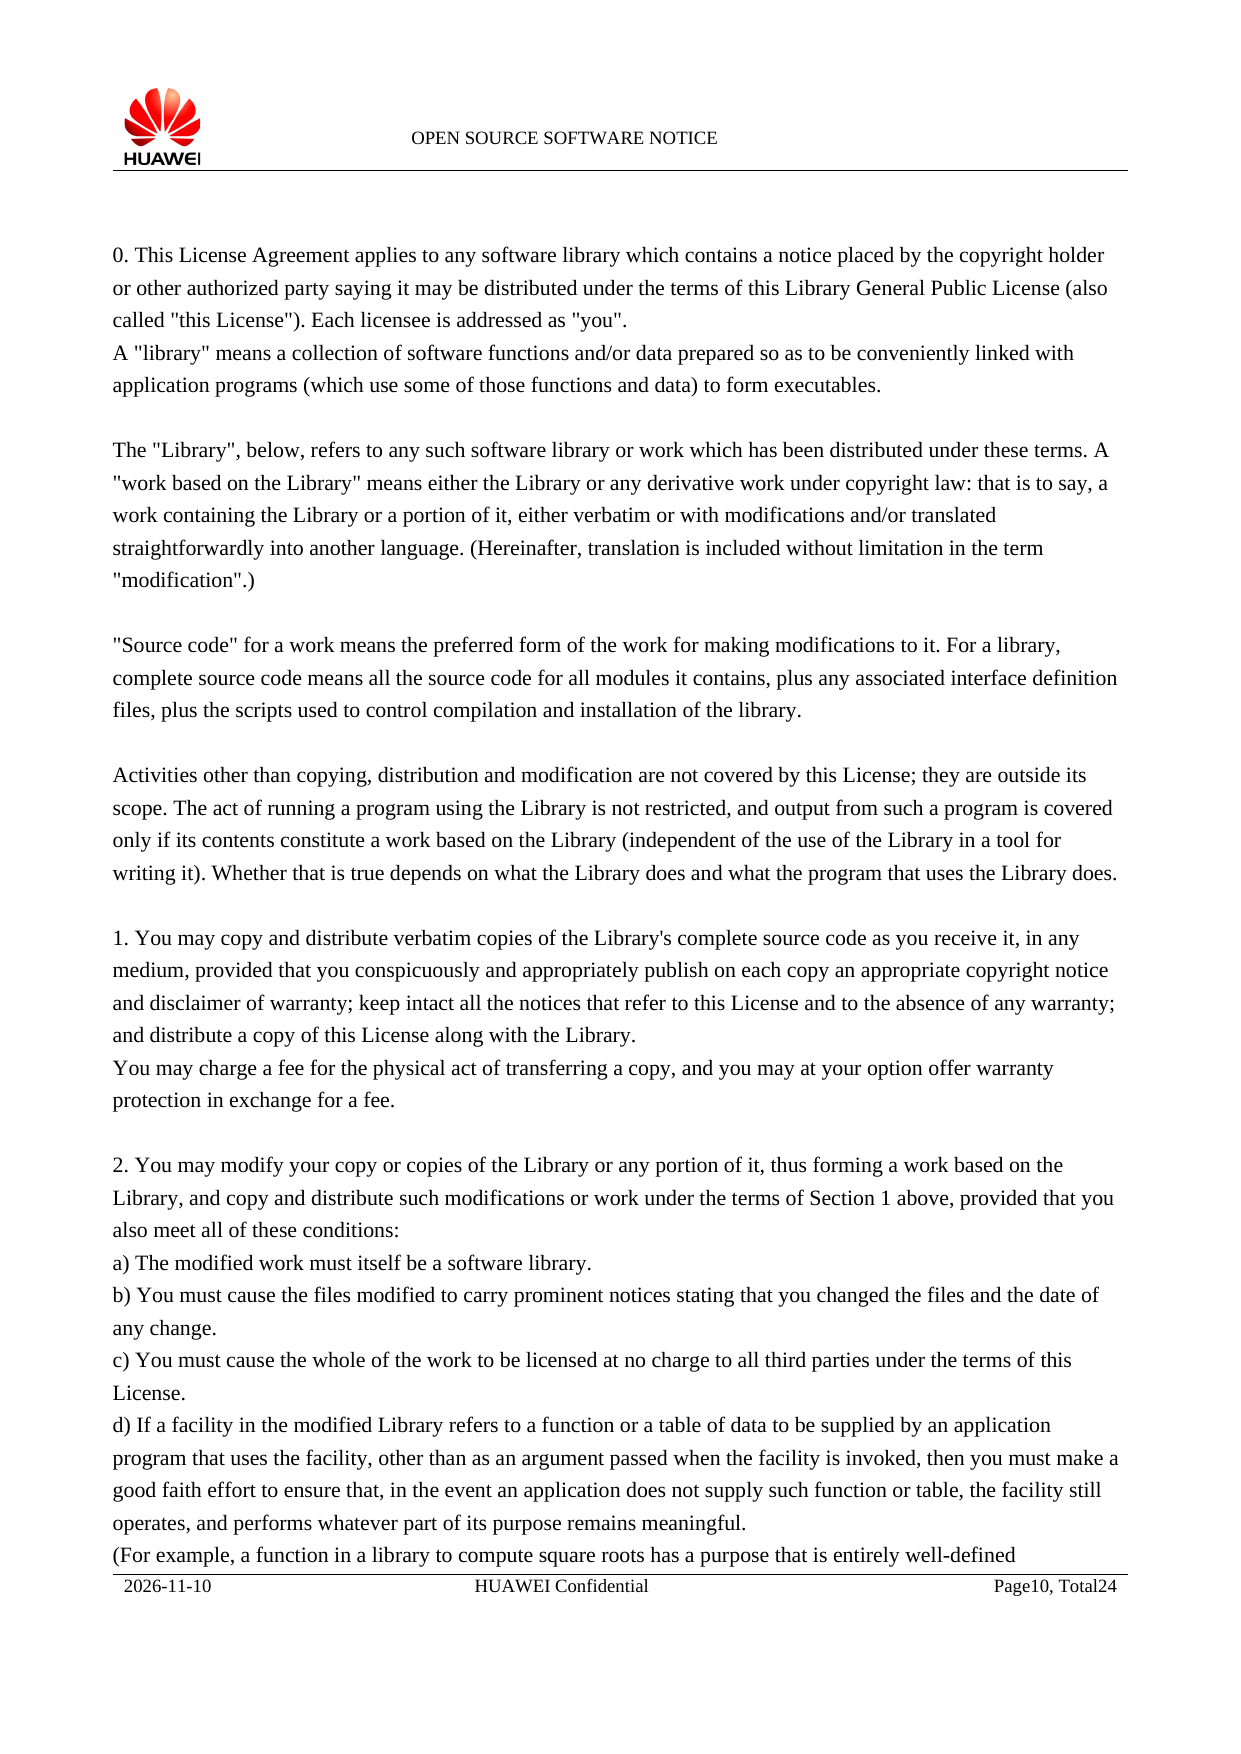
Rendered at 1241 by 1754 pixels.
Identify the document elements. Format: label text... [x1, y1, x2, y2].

picture [124, 88, 201, 165]
